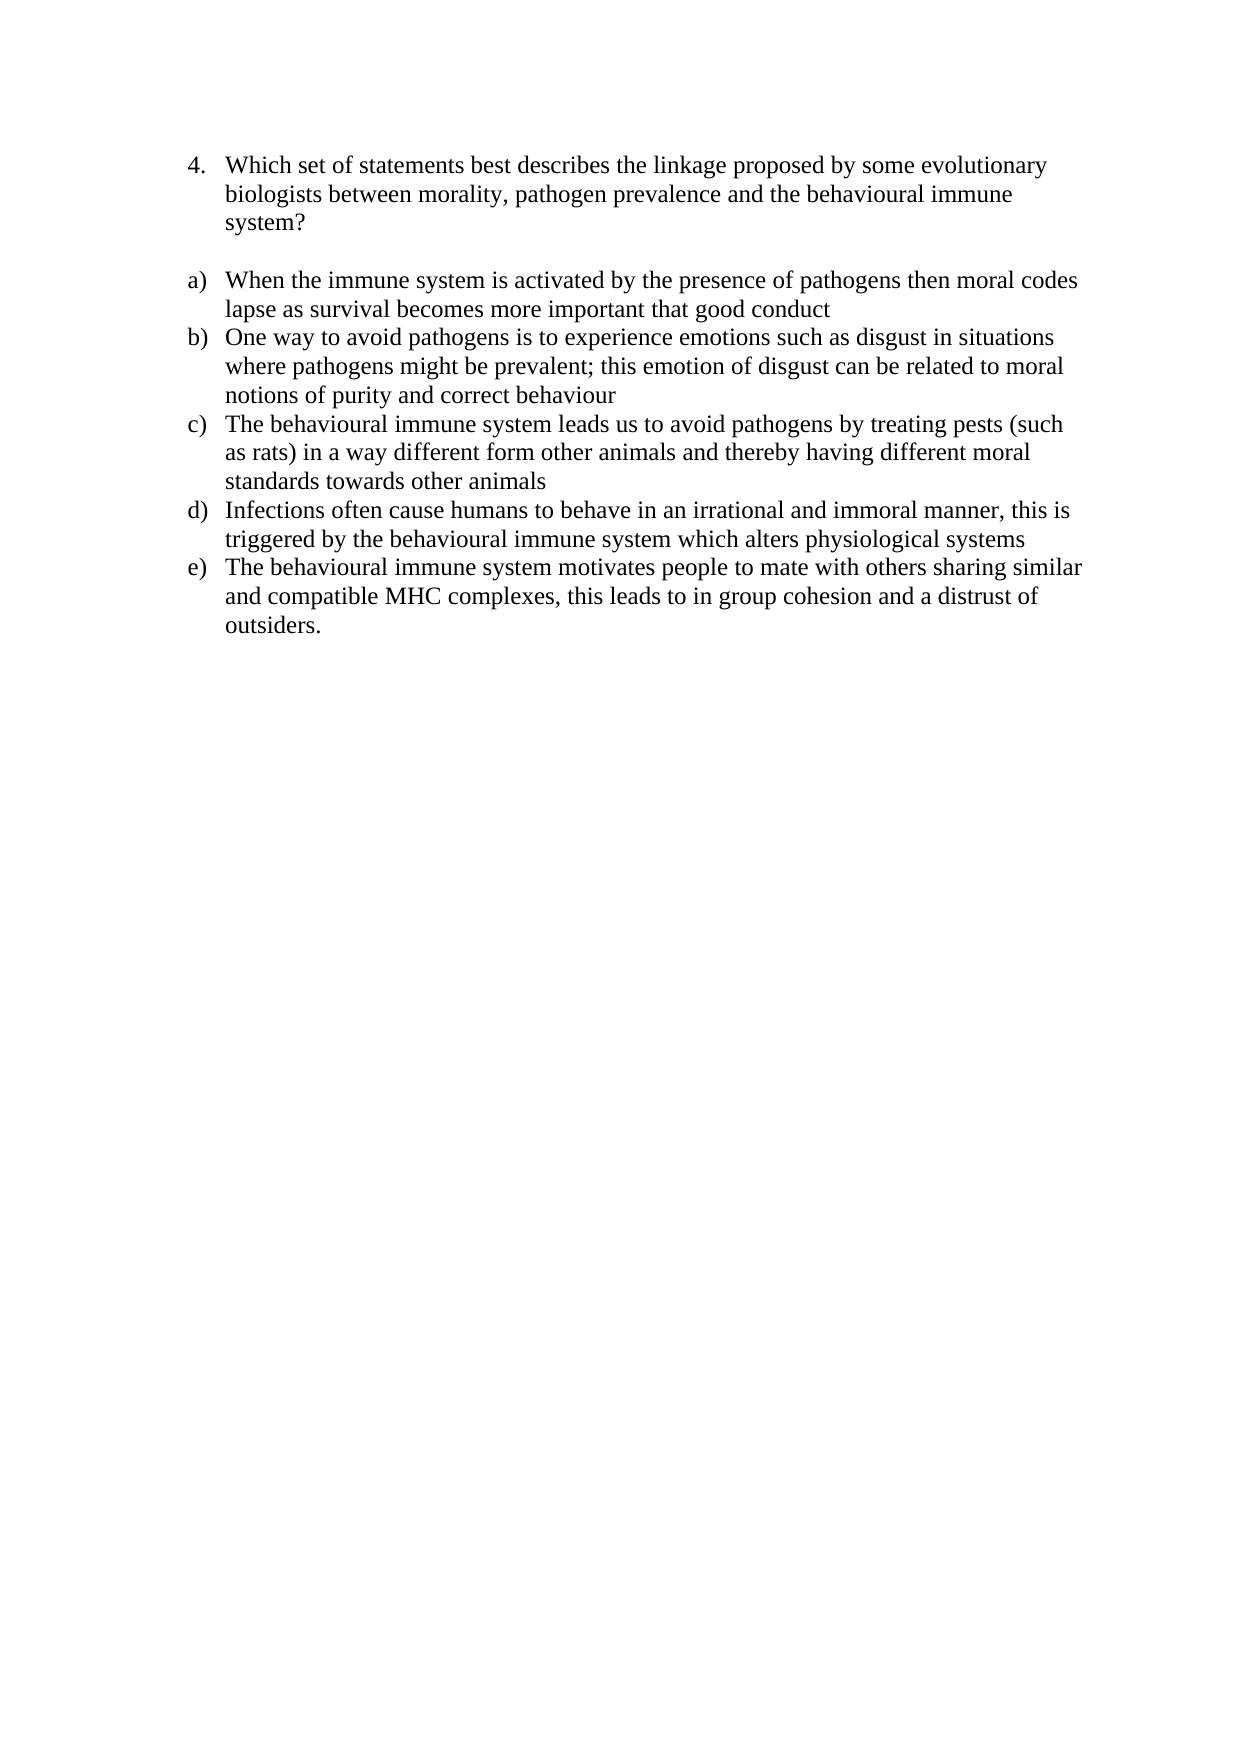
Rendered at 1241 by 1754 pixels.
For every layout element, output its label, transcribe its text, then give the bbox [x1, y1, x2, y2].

list The behavioural immune system motivates people to mate with others sharing similar and compatible MHC complexes, this leads to in group cohesion and a distrust of outsiders. [187, 552, 1090, 639]
list When the immune system is activated by the presence of pathogens then moral codes lapse as survival becomes more important that good conduct [187, 265, 1090, 322]
list The behavioural immune system leads us to avoid pathogens by treating pests (such as rats) in a way different form other animals and thereby having different moral standards towards other animals [187, 409, 1090, 495]
list Infections often cause humans to behave in an irrational and immoral manner, this is triggered by the behavioural immune system which alters physiological systems [187, 495, 1090, 552]
list Which set of statements best describes the linkage proposed by some evolutionary biologists between morality, pathogen prevalence and the behavioural immune system? [187, 150, 1090, 236]
list One way to avoid pathogens is to experience emotions such as disgust in situations where pathogens might be prevalent; this emotion of disgust can be related to moral notions of purity and correct behaviour [187, 322, 1090, 409]
